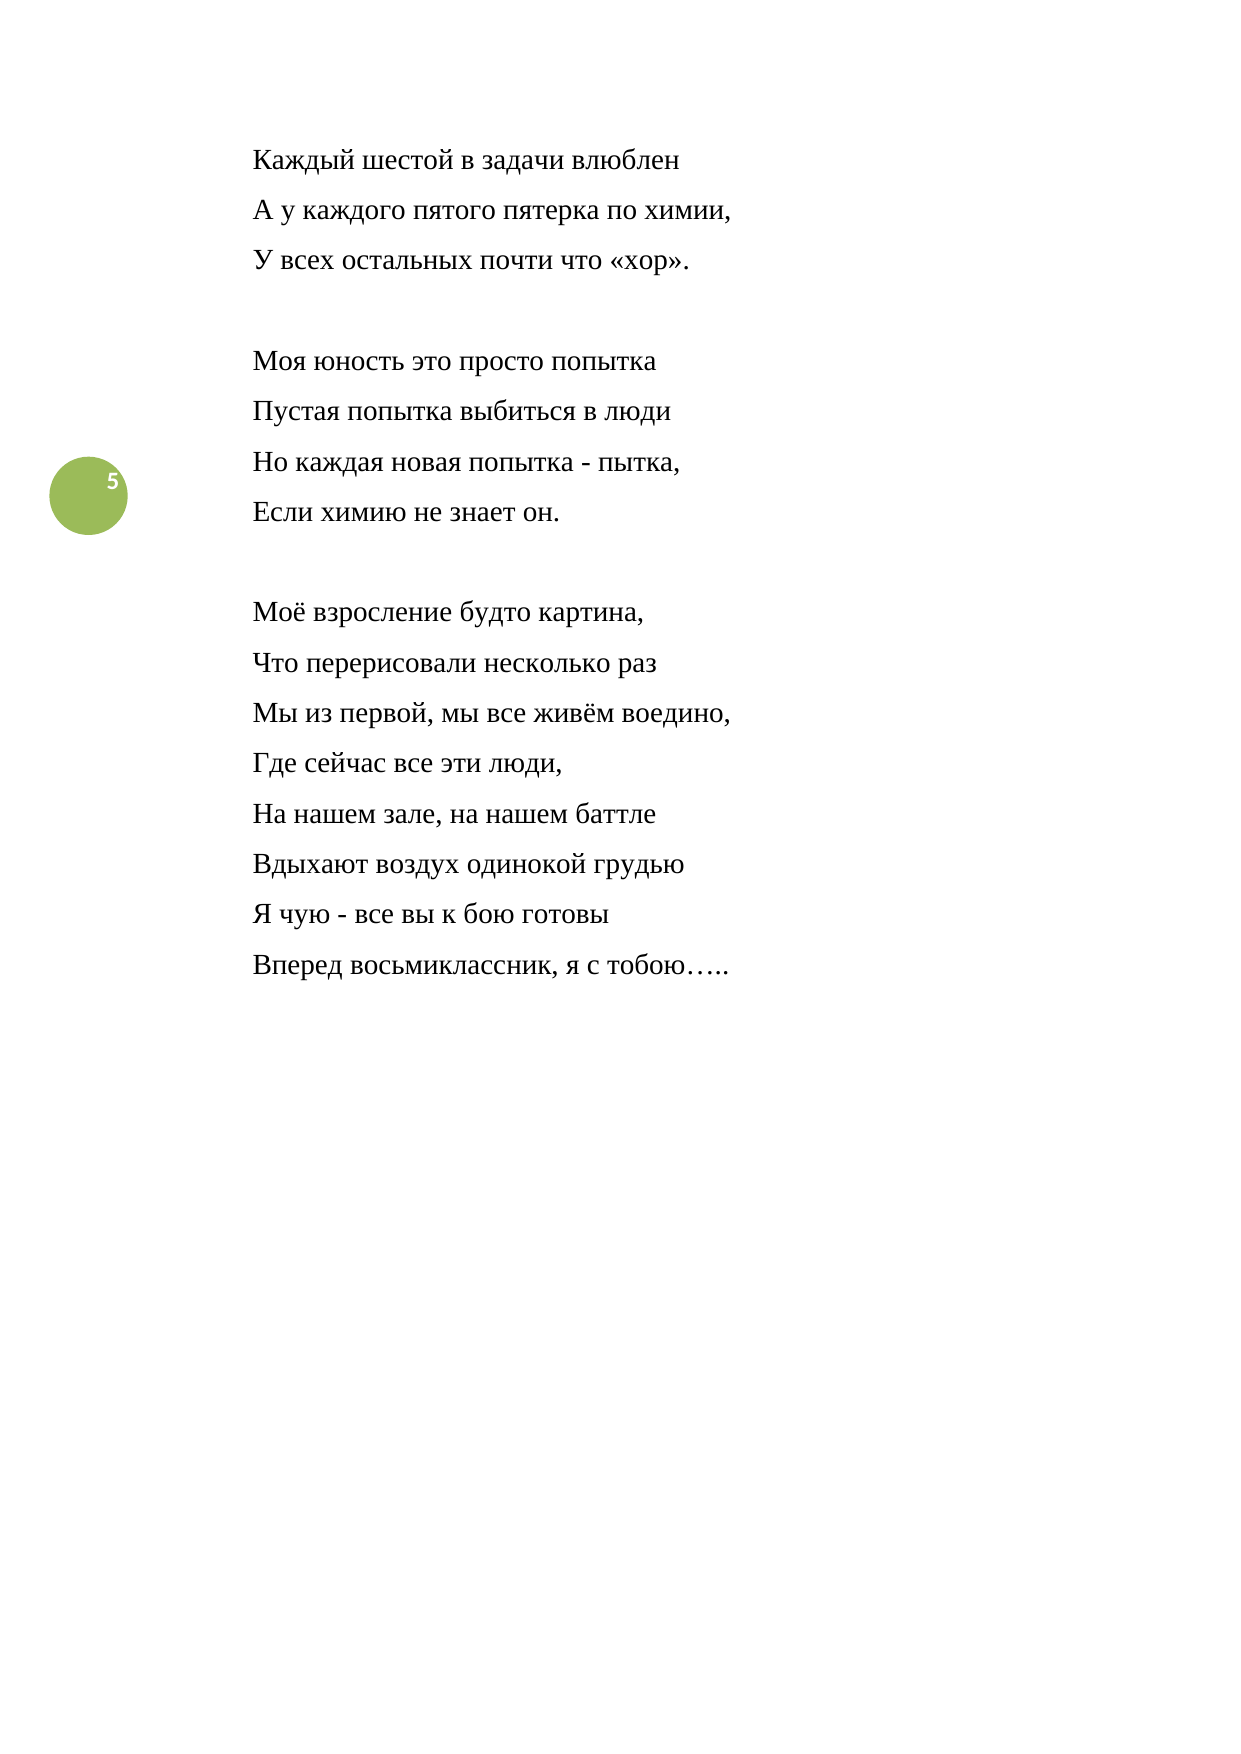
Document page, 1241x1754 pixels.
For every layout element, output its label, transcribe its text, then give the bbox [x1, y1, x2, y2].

list А у каждого пятого пятерка по химии, [252, 192, 1152, 226]
list Что перерисовали несколько раз [252, 645, 1152, 678]
list У всех остальных почти что «хор». [252, 242, 1152, 276]
list Вдыхают воздух одинокой грудью [252, 846, 1152, 880]
list Моя юность это просто попытка [252, 343, 1152, 377]
list Вперед восьмиклассник, я с тобою….. [252, 947, 1152, 980]
list Где сейчас все эти люди, [252, 746, 1152, 779]
list Пустая попытка выбиться в люди [252, 393, 1152, 427]
list Моё взросление будто картина, [252, 594, 1152, 628]
list Каждый шестой в задачи влюблен [252, 142, 1152, 175]
list На нашем зале, на нашем баттле [252, 796, 1152, 829]
list Мы из первой, мы все живём воедино, [252, 695, 1152, 729]
list Но каждая новая попытка - пытка, [252, 444, 1152, 477]
list Если химию не знает он. [252, 494, 1152, 527]
list Я чую - все вы к бою готовы [252, 896, 1152, 930]
